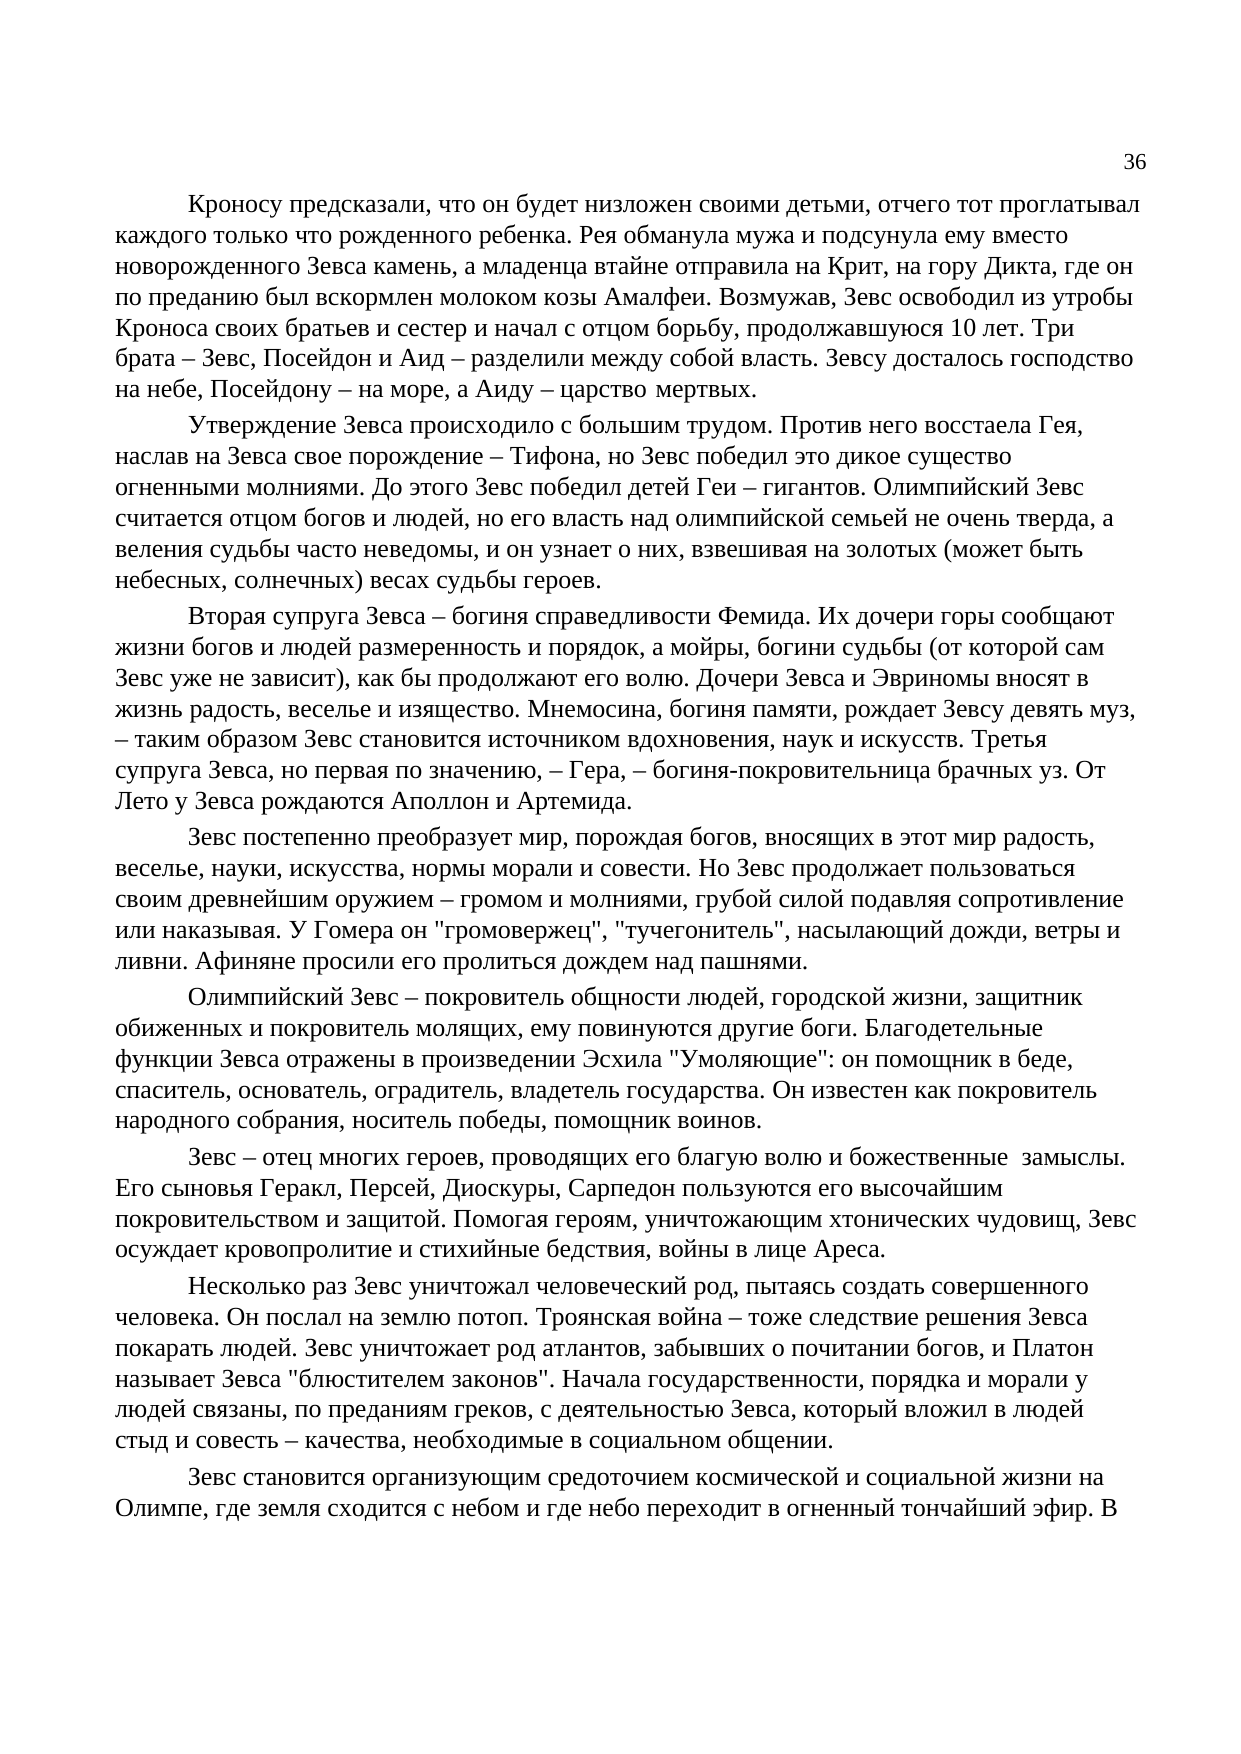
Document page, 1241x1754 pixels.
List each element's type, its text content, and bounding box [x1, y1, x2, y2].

text Зевс постепенно преобразует мир, порождая богов, вносящих в этот мир радость, веселье, науки, искусства, нормы морали и совести. Но Зевс продолжает пользоваться своим древнейшим оружием – громом и молниями, грубой силой подавляя сопротивление или наказывая. У Гомера он "громовержец", "тучегонитель", насылающий дожди, ветры и ливни. Афиняне просили его пролиться дождем над пашнями. [115, 821, 1136, 975]
text Зевс – отец многих героев, проводящих его благую волю и божественные замыслы. [188, 1141, 1165, 1171]
text – таким образом Зевс становится источником вдохновения, наук и искусств. Третья супруга Зевса, но первая по значению, – Гера, – богиня-покровительница брачных уз. От Лето у Зевса рождаются Аполлон и Артемида. [115, 723, 1127, 815]
text Олимпийский Зевс – покровитель общности людей, городской жизни, защитник обиженных и покровитель молящих, ему повинуются другие боги. Благодетельные функции Зевса отражены в произведении Эсхила "Умоляющие": он помощник в беде, спаситель, основатель, оградитель, владетель государства. Он известен как покровитель народного собрания, носитель победы, помощник воинов. [115, 981, 1136, 1134]
text Зевс становится организующим средоточием космической и социальной жизни на Олимпе, где земля сходится с небом и где небо переходит в огненный тончайший эфир. В [115, 1461, 1165, 1522]
text Несколько раз Зевс уничтожал человеческий род, пытаясь создать совершенного человека. Он послал на землю потоп. Троянская война – тоже следствие решения Зевса покарать людей. Зевс уничтожает род атлантов, забывших о почитании богов, и Платон называет Зевса "блюстителем законов". Начала государственности, порядка и морали у людей связаны, по преданиям греков, с деятельностью Зевса, который вложил в людей стыд и совесть – качества, необходимые в социальном общении. [115, 1270, 1133, 1454]
text Его сыновья Геракл, Персей, Диоскуры, Сарпедон пользуются его высочайшим покровительством и защитой. Помогая героям, уничтожающим хтонических чудовищ, Зевс осуждает кровопролитие и стихийные бедствия, войны в лице Ареса. [115, 1172, 1165, 1263]
text Вторая супруга Зевса – богиня справедливости Фемида. Их дочери горы сообщают жизни богов и людей размеренность и порядок, а мойры, богини судьбы (от которой сам Зевс уже не зависит), как бы продолжают его волю. Дочери Зевса и Эвриномы вносят в жизнь радость, веселье и изящество. Мнемосина, богиня памяти, рождает Зевсу девять муз, [115, 600, 1143, 723]
text Кроносу предсказали, что он будет низложен своими детьми, отчего тот проглатывал каждого только что рожденного ребенка. Рея обманула мужа и подсунула ему вместо новорожденного Зевса камень, а младенца втайне отправила на Крит, на гору Дикта, где он по преданию был вскормлен молоком козы Амалфеи. Возмужав, Зевс освободил из утробы Кроноса своих братьев и сестер и начал с отцом борьбу, продолжавшуюся 10 лет. Три брата – Зевс, Посейдон и Аид – разделили между собой власть. Зевсу досталось господство на небе, Посейдону – на море, а Аиду – царство мертвых. [115, 188, 1143, 403]
text Утверждение Зевса происходило с большим трудом. Против него восстаела Гея, наслав на Зевса свое порождение – Тифона, но Зевс победил это дикое существо огненными молниями. До этого Зевс победил детей Геи – гигантов. Олимпийский Зевс считается отцом богов и людей, но его власть над олимпийской семьей не очень тверда, а веления судьбы часто неведомы, и он узнает о них, взвешивая на золотых (может быть небесных, солнечных) весах судьбы героев. [115, 409, 1133, 594]
